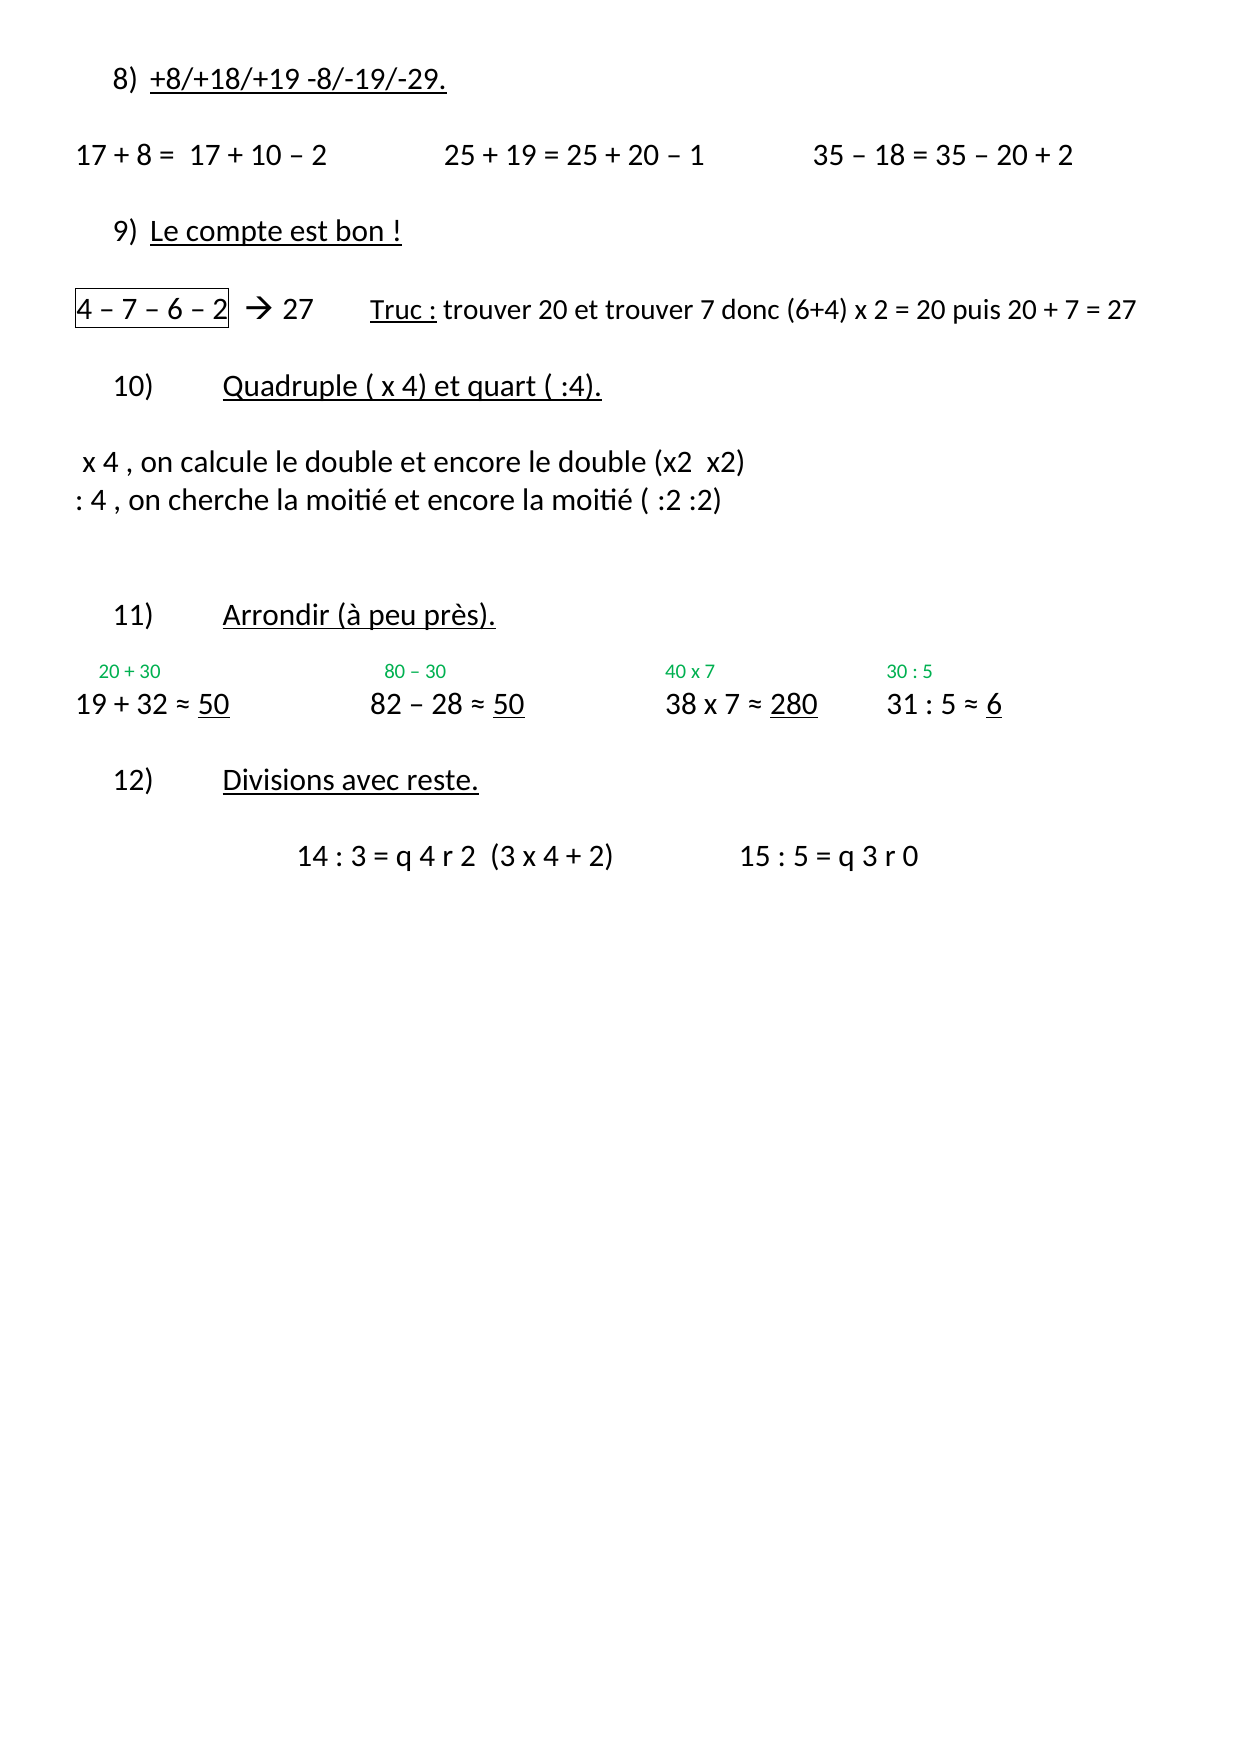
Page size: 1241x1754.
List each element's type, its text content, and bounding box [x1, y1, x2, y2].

text 4 – 7 – 6 – 2 27 Truc : trouver 20 et trouver 7 donc (6+4) x 2 = 20 puis 20 + 7 = 27 [76, 289, 228, 327]
text 20 + 30 80 – 30 40 x 7 30 : 5 [75, 658, 1165, 684]
list Divisions avec reste. [112, 760, 1165, 798]
text x 4 , on calcule le double et encore le double (x2 x2) [75, 442, 1165, 481]
list +8/+18/+19 -8/-19/-29. [112, 59, 1165, 97]
text 14 : 3 = q 4 r 2 (3 x 4 + 2) 15 : 5 = q 3 r 0 [222, 836, 1165, 874]
text 4 – 7 – 6 – 2 27 Truc : trouver 20 et trouver 7 donc (6+4) x 2 = 20 puis 20 + 7 = 27 [229, 288, 1165, 328]
list Quadruple ( x 4) et quart ( :4). [112, 366, 1165, 404]
text : 4 , on cherche la moitié et encore la moitié ( :2 :2) [75, 481, 1165, 519]
text 17 + 8 = 17 + 10 – 2 25 + 19 = 25 + 20 – 1 35 – 18 = 35 – 20 + 2 [75, 135, 1165, 173]
text 19 + 32 ≈ 50 82 – 28 ≈ 50 38 x 7 ≈ 280 31 : 5 ≈ 6 [75, 684, 1165, 722]
list Le compte est bon ! [112, 212, 1165, 250]
list Arrondir (à peu près). [112, 595, 1165, 633]
